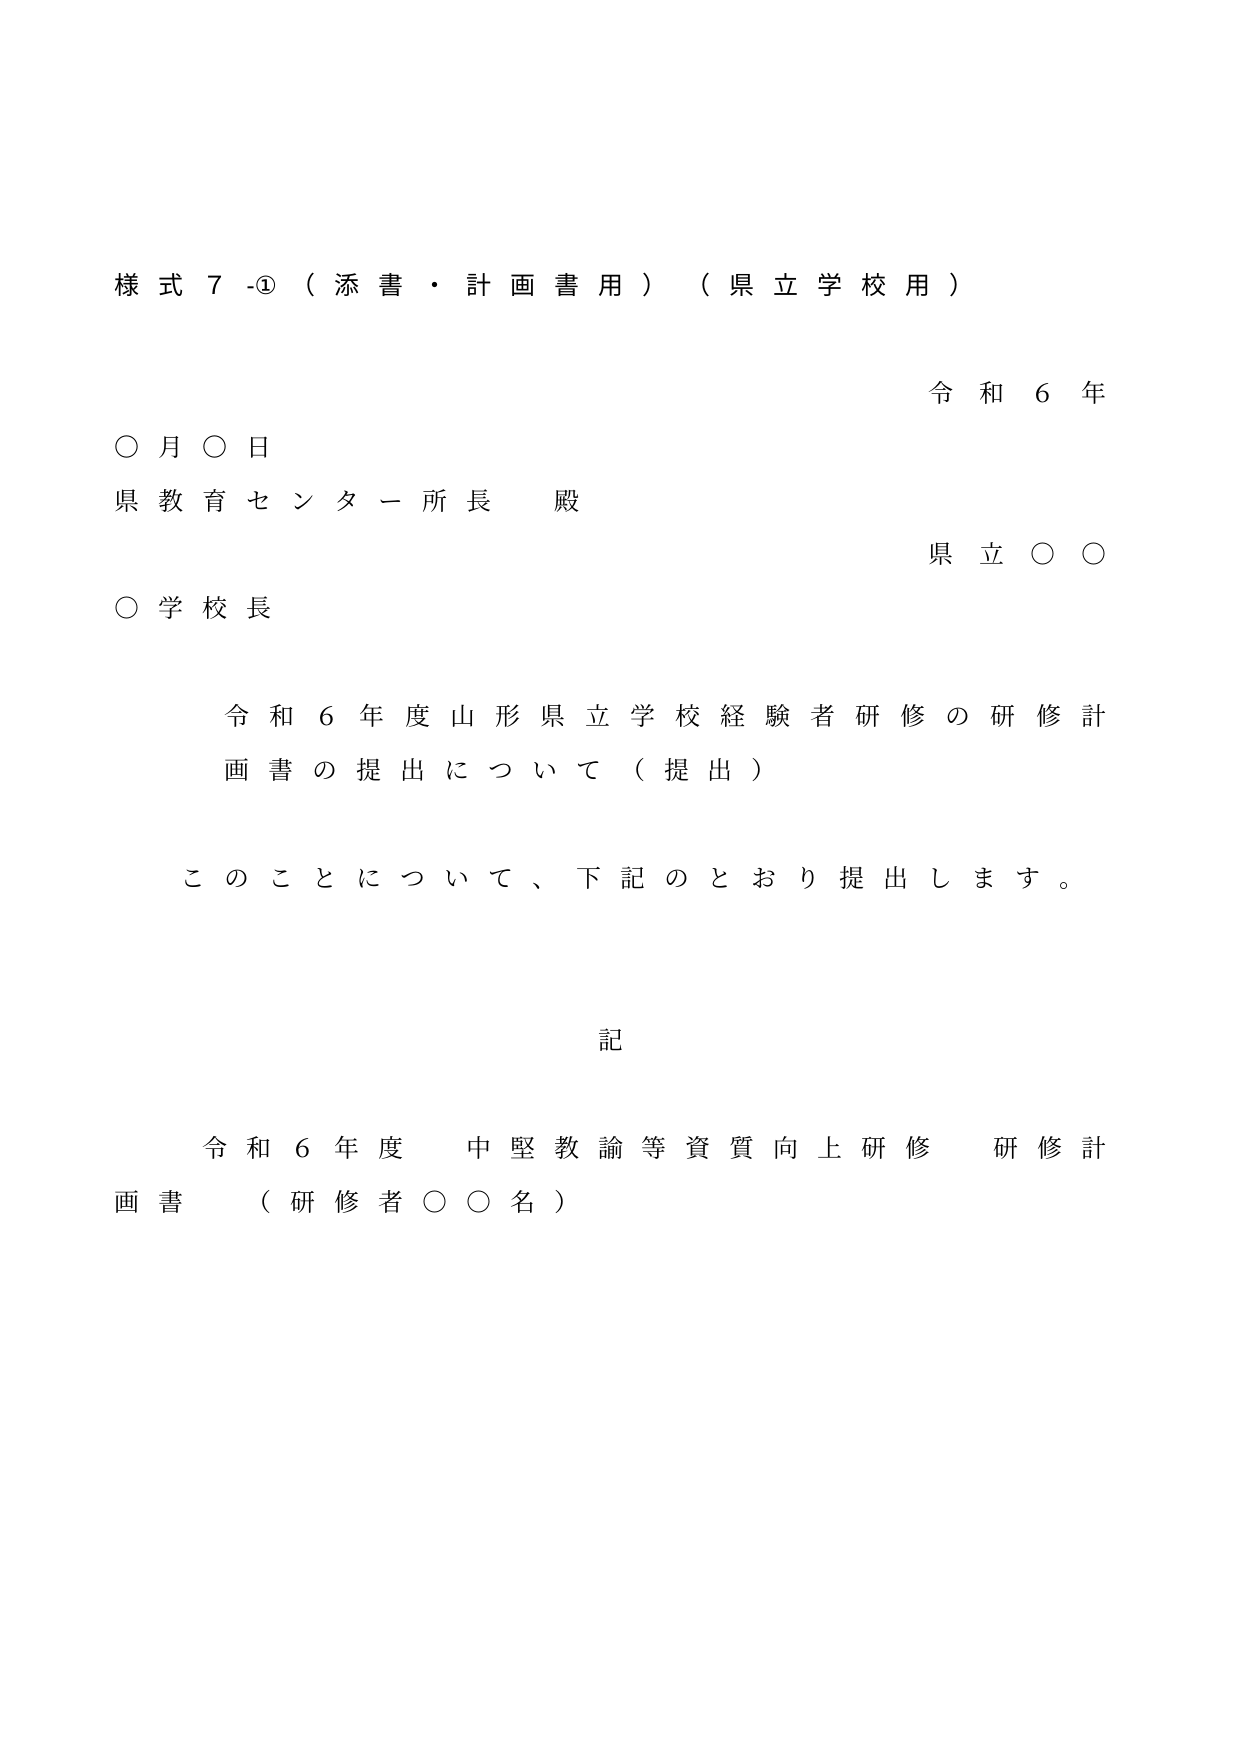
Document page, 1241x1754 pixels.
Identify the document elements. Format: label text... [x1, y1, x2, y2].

subtitle 記 [114, 1012, 1126, 1066]
text このことについて、下記のとおり提出します。 [114, 850, 1126, 904]
text 様式７-①（添書・計画書用）（県立学校用） [114, 256, 1126, 310]
subtitle 令和６年度 中堅教諭等資質向上研修 研修計画書 （研修者○○名） [114, 1120, 1126, 1228]
text 令和６年〇月〇日 [114, 364, 1126, 472]
text 令和６年度山形県立学校経験者研修の研修計画書の提出について（提出） [215, 688, 1126, 796]
text 県立○○○学校長 [114, 526, 1126, 634]
text 県教育センター所長 殿 [114, 472, 1126, 526]
